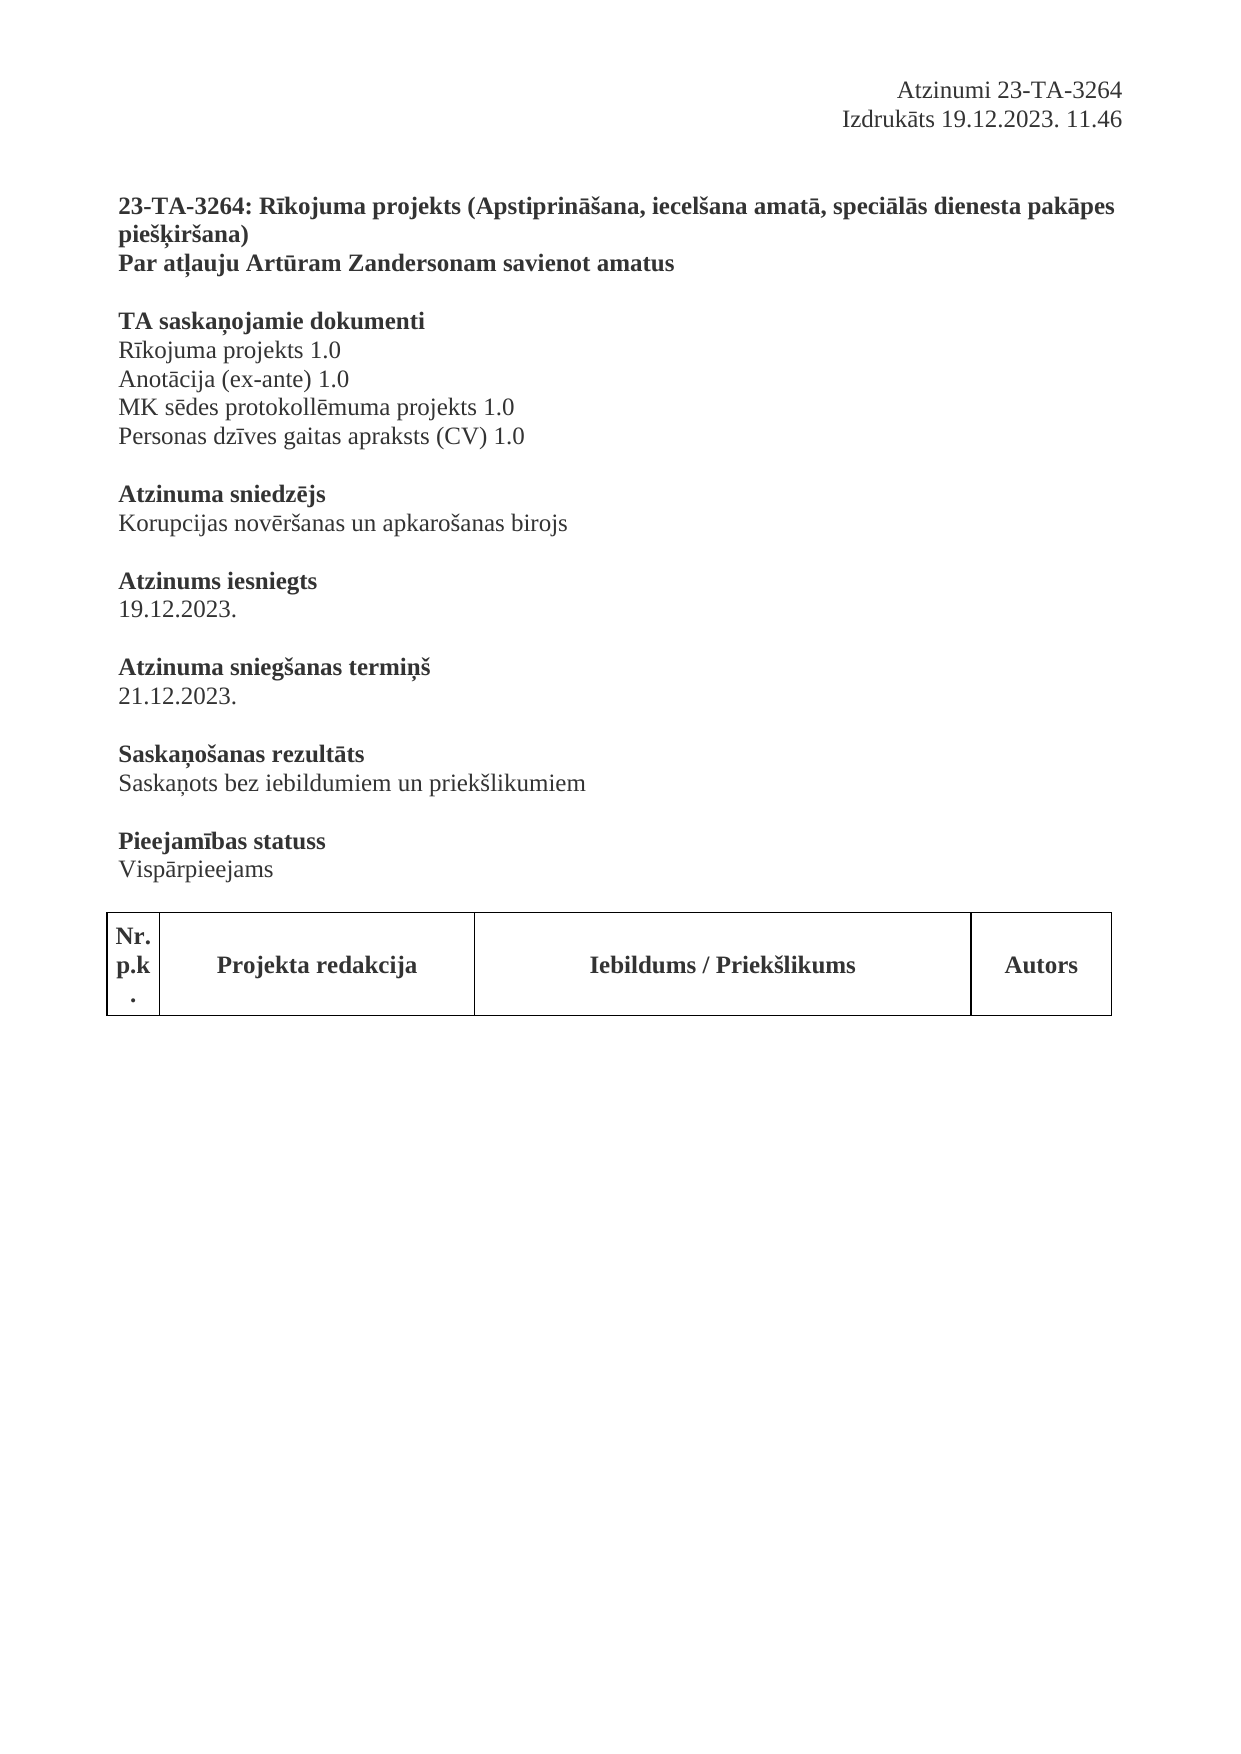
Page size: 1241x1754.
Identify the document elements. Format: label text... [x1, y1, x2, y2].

title Atzinuma sniedzējs [118, 479, 1122, 508]
title TA saskaņojamie dokumenti [118, 306, 1122, 335]
title Atzinuma sniegšanas termiņš [118, 652, 1122, 681]
text MK sēdes protokollēmuma projekts 1.0 [118, 392, 1122, 421]
text Korupcijas novēršanas un apkarošanas birojs [118, 508, 1122, 537]
table_header Projekta redakcija [160, 913, 474, 1015]
text Vispārpieejams [118, 854, 1122, 883]
text 21.12.2023. [118, 681, 1122, 710]
table_header Autors [972, 913, 1111, 1015]
text 19.12.2023. [118, 594, 1122, 623]
table_header Iebildums / Priekšlikums [475, 913, 970, 1015]
title Pieejamības statuss [118, 826, 1122, 854]
text Par atļauju Artūram Zandersonam savienot amatus [118, 248, 1122, 277]
title 23-TA-3264: Rīkojuma projekts (Apstiprināšana, iecelšana amatā, speciālās dienesta pakāpes piešķiršana) [118, 191, 1122, 248]
title Atzinums iesniegts [118, 566, 1122, 594]
text Anotācija (ex-ante) 1.0 [118, 364, 1122, 392]
title Saskaņošanas rezultāts [118, 739, 1122, 768]
text Personas dzīves gaitas apraksts (CV) 1.0 [118, 421, 1122, 450]
table_header Nr.p.k. [108, 913, 159, 1015]
text Saskaņots bez iebildumiem un priekšlikumiem [118, 768, 1122, 797]
text Rīkojuma projekts 1.0 [118, 335, 1122, 364]
